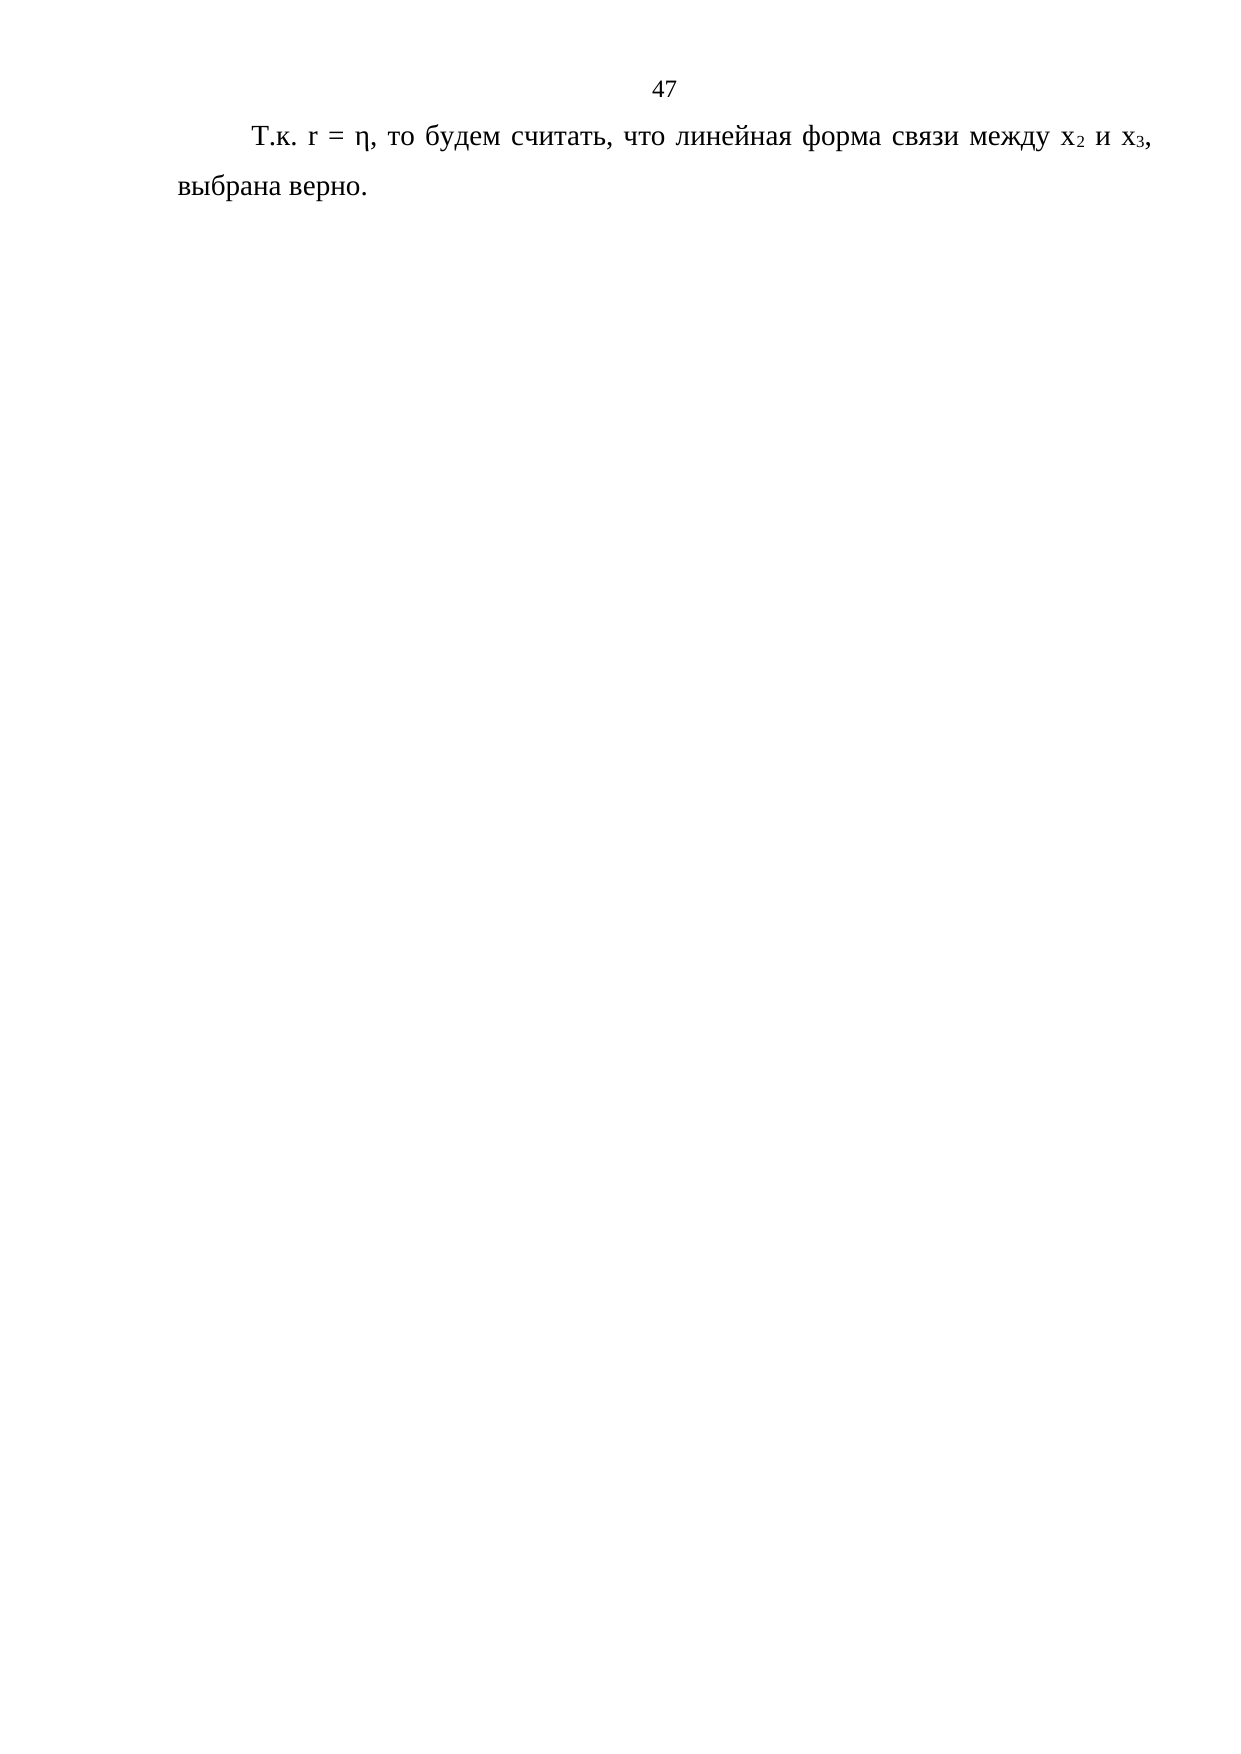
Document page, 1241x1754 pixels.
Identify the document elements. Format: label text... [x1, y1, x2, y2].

text Т.к. r = η, то будем считать, что линейная форма связи между х2 и х3, выбрана верно. [177, 118, 1152, 202]
